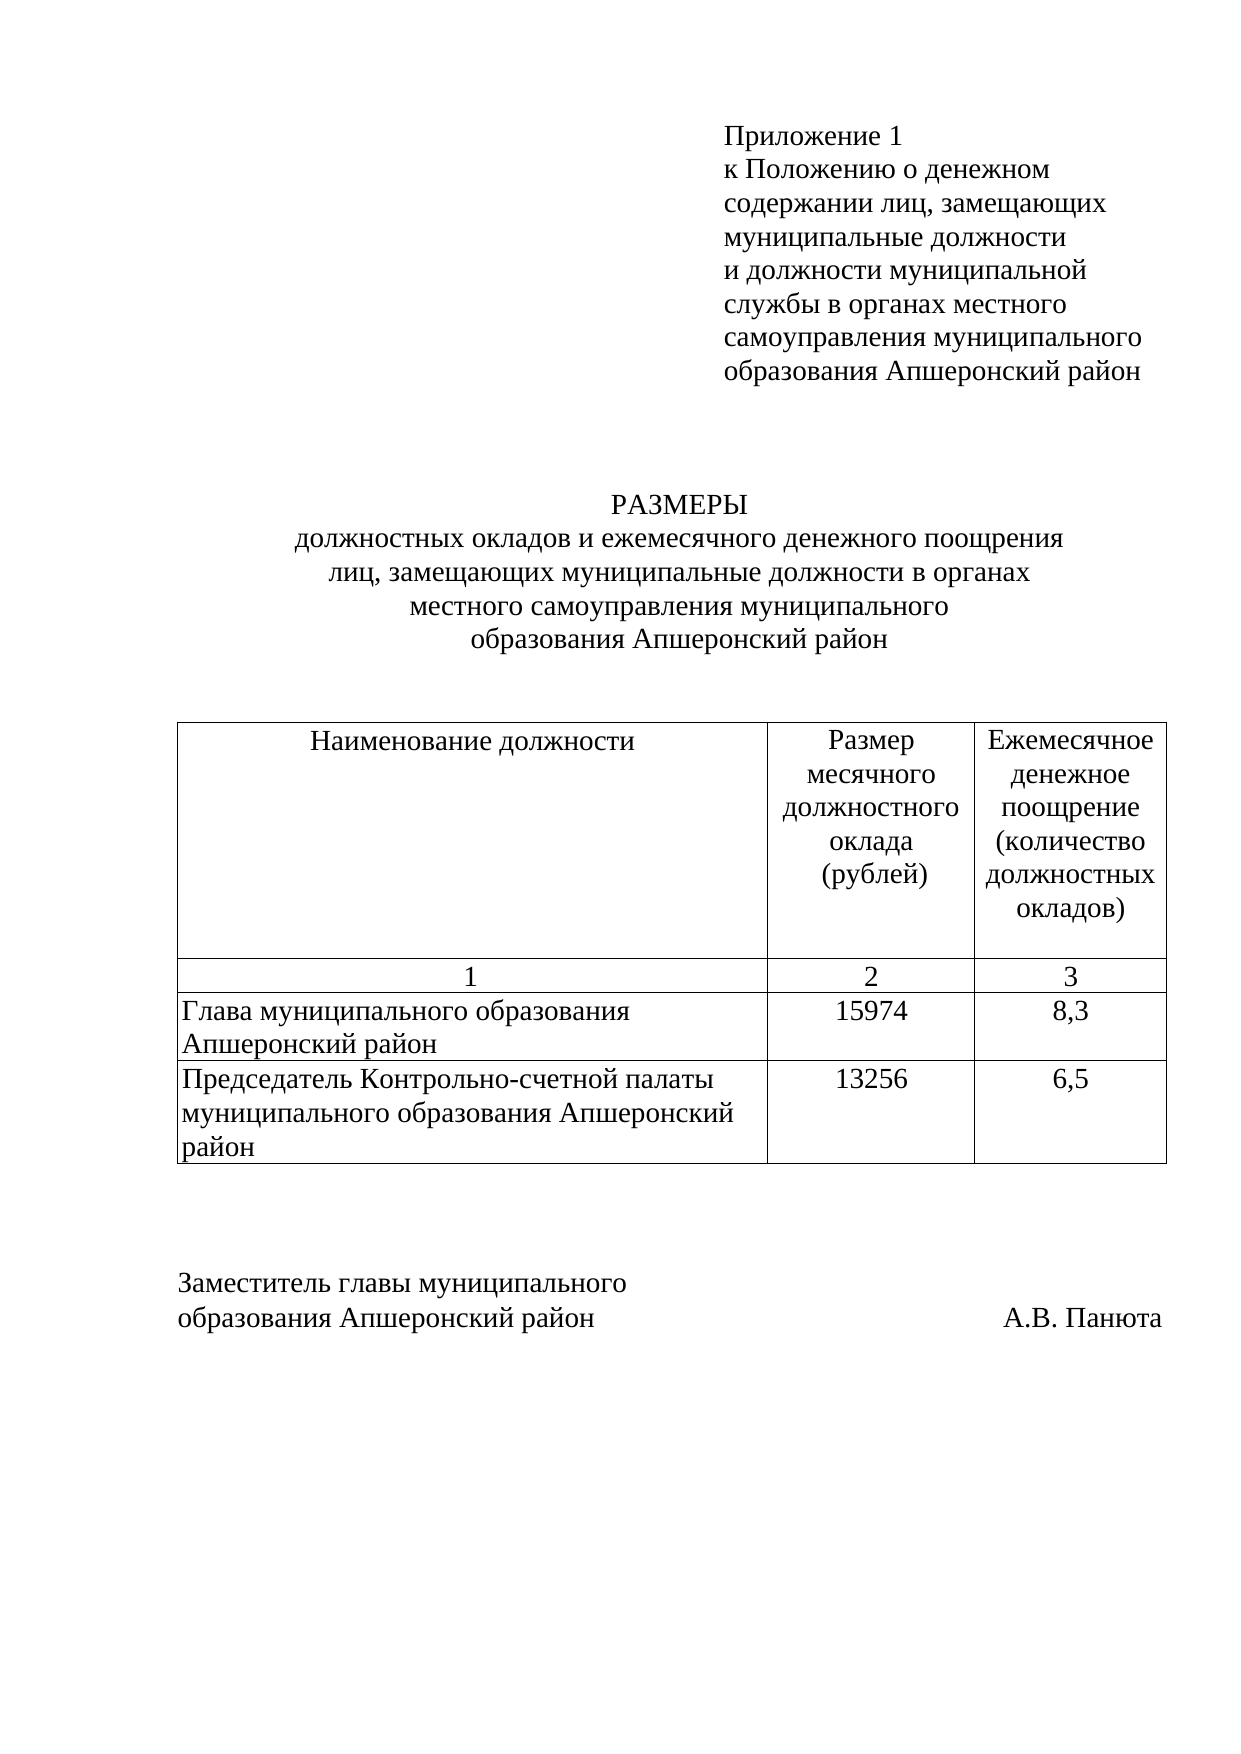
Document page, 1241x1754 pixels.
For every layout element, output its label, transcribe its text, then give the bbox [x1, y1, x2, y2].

text к Положению о денежном содержании лиц, замещающих муниципальные должности [723, 152, 1181, 252]
text Приложение 1 [723, 118, 1181, 152]
table_header Размер месячного должностного оклада (рублей) [768, 723, 974, 958]
table_cell 13256 [768, 1061, 974, 1163]
text образования Апшеронский район А.В. Панюта [177, 1299, 1181, 1334]
table_cell Глава муниципального образования Апшеронский район [178, 993, 767, 1060]
table_cell 3 [975, 959, 1166, 992]
table_cell 1 [178, 959, 767, 992]
text местного самоуправления муниципального [177, 588, 1181, 621]
text образования Апшеронский район [177, 621, 1181, 655]
table_cell 15974 [768, 993, 974, 1060]
table_header Ежемесячное денежное поощрение (количество должностных окладов) [975, 723, 1166, 958]
table_header Наименование должности [178, 723, 767, 958]
text РАЗМЕРЫ [177, 487, 1181, 521]
text и должности муниципальной службы в органах местного самоуправления муниципального образования Апшеронский район [723, 252, 1181, 386]
text должностных окладов и ежемесячного денежного поощрения [177, 521, 1181, 554]
text Заместитель главы муниципального [177, 1265, 1181, 1299]
table_cell 8,3 [975, 993, 1166, 1060]
table_cell 2 [768, 959, 974, 992]
table_cell 6,5 [975, 1061, 1166, 1163]
table_cell Председатель Контрольно-счетной палаты муниципального образования Апшеронский район [178, 1061, 767, 1163]
text лиц, замещающих муниципальные должности в органах [177, 554, 1181, 588]
